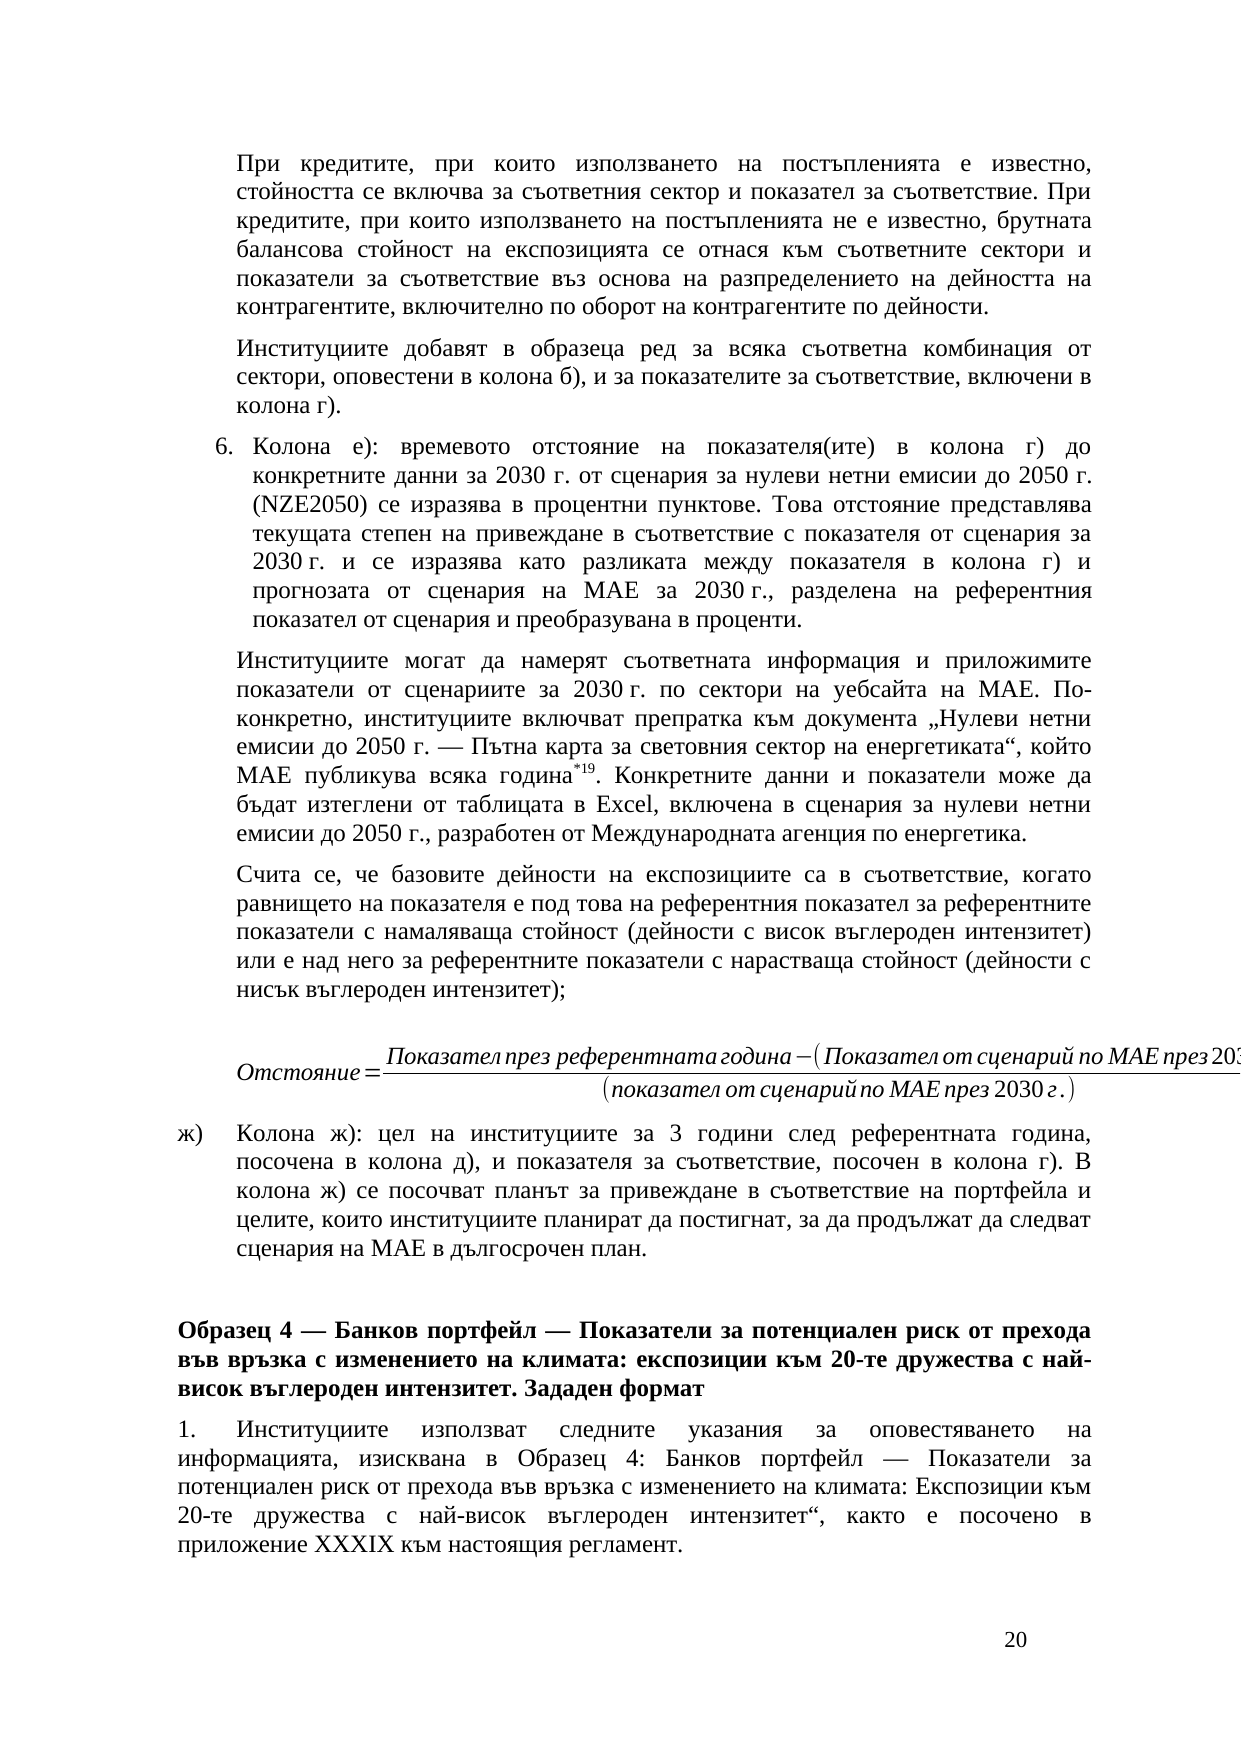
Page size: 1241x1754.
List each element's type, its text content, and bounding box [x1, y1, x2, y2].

list При кредитите, при които използването на постъпленията е известно, стойността се включва за съответния сектор и показател за съответствие. При кредитите, при които използването на постъпленията не е известно, брутната балансова стойност на експозицията се отнася към съответните сектори и показатели за съответствие въз основа на разпределението на дейността на контрагентите, включително по оборот на контрагентите по дейности. [236, 148, 1092, 320]
list Институциите могат да намерят съответната информация и приложимите показатели от сценариите за 2030 г. по сектори на уебсайта на МАЕ. По-конкретно, институциите включват препратка към документа „Нулеви нетни емисии до 2050 г. — Пътна карта за световния сектор на енергетиката“, който МАЕ публикува всяка година*19. Конкретните данни и показатели може да бъдат изтеглени от таблицата в Excel, включена в сценария за нулеви нетни емисии до 2050 г., разработен от Международната агенция по енергетика. [236, 645, 1092, 846]
list Институциите използват следните указания за оповестяването на информацията, изисквана в Образец 4: Банков портфейл — Показатели за потенциален риск от прехода във връзка с изменението на климата: Експозиции към 20-те дружества с най-висок въглероден интензитет“, както е посочено в приложение XXXIX към настоящия регламент. [177, 1414, 1092, 1558]
list Институциите добавят в образеца ред за всяка съответна комбинация от сектори, оповестени в колона б), и за показателите за съответствие, включени в колона г). [236, 333, 1092, 419]
text ж) Колона ж): цел на институциите за 3 години след референтната година, посочена в колона д), и показателя за съответствие, посочен в колона г). В колона ж) се посочват планът за привеждане в съответствие на портфейла и целите, които институциите планират да постигнат, за да продължат да следват сценария на МАЕ в дългосрочен план. [177, 1118, 1092, 1261]
text Счита се, че базовите дейности на експозициите са в съответствие, когато равнището на показателя е под това на референтния показател за референтните показатели с намаляваща стойност (дейности с висок въглероден интензитет) или е над него за референтните показатели с нарастваща стойност (дейности с нисък въглероден интензитет); [236, 859, 1092, 1003]
text Образец 4 — Банков портфейл — Показатели за потенциален риск от прехода във връзка с изменението на климата: експозиции към 20-те дружества с най-висок въглероден интензитет. Зададен формат [177, 1315, 1092, 1401]
list Колона е): времевото отстояние на показателя(ите) в колона г) до конкретните данни за 2030 г. от сценария за нулеви нетни емисии до 2050 г. (NZE2050) се изразява в процентни пунктове. Това отстояние представлява текущата степен на привеждане в съответствие с показателя от сценария за 2030 г. и се изразява като разликата между показателя в колона г) и прогнозата от сценария на МАЕ за 2030 г., разделена на референтния показател от сценария и преобразувана в проценти. [215, 431, 1092, 633]
